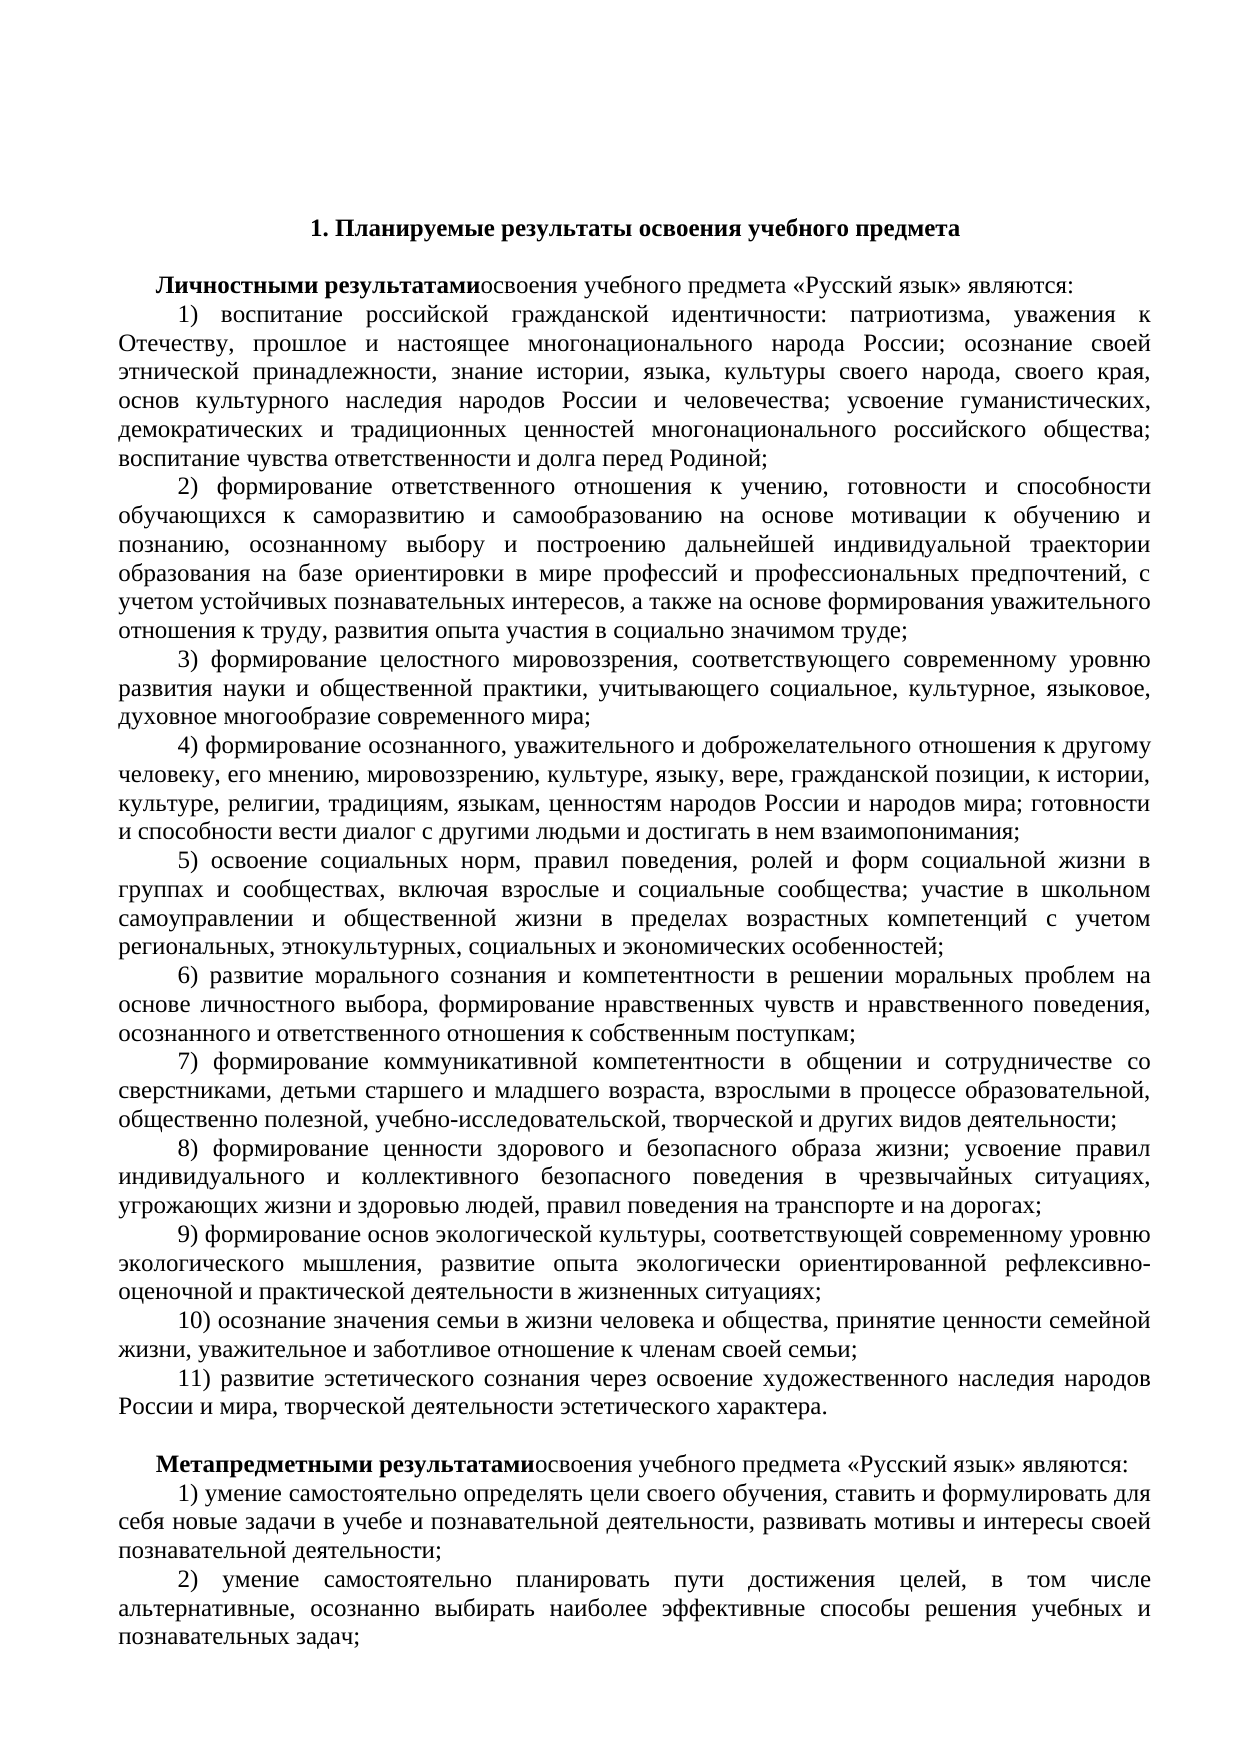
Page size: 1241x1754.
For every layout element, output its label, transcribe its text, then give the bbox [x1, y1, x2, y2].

text 2) умение самостоятельно планировать пути достижения целей, в том числе альтернативные, осознанно выбирать наиболее эффективные способы решения учебных и познавательных задач; [118, 1564, 1152, 1650]
subtitle 1. Планируемые результаты освоения учебного предмета [118, 213, 1152, 241]
text 1) умение самостоятельно определять цели своего обучения, ставить и формулировать для себя новые задачи в учебе и познавательной деятельности, развивать мотивы и интересы своей познавательной деятельности; [118, 1478, 1152, 1564]
text 7) формирование коммуникативной компетентности в общении и сотрудничестве со сверстниками, детьми старшего и младшего возраста, взрослыми в процессе образовательной, общественно полезной, учебно-исследовательской, творческой и других видов деятельности; [118, 1046, 1152, 1133]
text 8) формирование ценности здорового и безопасного образа жизни; усвоение правил индивидуального и коллективного безопасного поведения в чрезвычайных ситуациях, угрожающих жизни и здоровью людей, правил поведения на транспорте и на дорогах; [118, 1133, 1152, 1219]
text Личностными результатамиосвоения учебного предмета «Русский язык» являются: [118, 270, 1152, 299]
text 3) формирование целостного мировоззрения, соответствующего современному уровню развития науки и общественной практики, учитывающего социальное, культурное, языковое, духовное многообразие современного мира; [118, 644, 1152, 730]
text 2) формирование ответственного отношения к учению, готовности и способности обучающихся к саморазвитию и самообразованию на основе мотивации к обучению и познанию, осознанному выбору и построению дальнейшей индивидуальной траектории образования на базе ориентировки в мире профессий и профессиональных предпочтений, с учетом устойчивых познавательных интересов, а также на основе формирования уважительного отношения к труду, развития опыта участия в социально значимом труде; [118, 471, 1152, 644]
text 4) формирование осознанного, уважительного и доброжелательного отношения к другому человеку, его мнению, мировоззрению, культуре, языку, вере, гражданской позиции, к истории, культуре, религии, традициям, языкам, ценностям народов России и народов мира; готовности и способности вести диалог с другими людьми и достигать в нем взаимопонимания; [118, 730, 1152, 845]
text 10) осознание значения семьи в жизни человека и общества, принятие ценности семейной жизни, уважительное и заботливое отношение к членам своей семьи; [118, 1305, 1152, 1363]
text 1) воспитание российской гражданской идентичности: патриотизма, уважения к Отечеству, прошлое и настоящее многонационального народа России; осознание своей этнической принадлежности, знание истории, языка, культуры своего народа, своего края, основ культурного наследия народов России и человечества; усвоение гуманистических, демократических и традиционных ценностей многонационального российского общества; воспитание чувства ответственности и долга перед Родиной; [118, 299, 1152, 471]
text 11) развитие эстетического сознания через освоение художественного наследия народов России и мира, творческой деятельности эстетического характера. [118, 1363, 1152, 1420]
text 5) освоение социальных норм, правил поведения, ролей и форм социальной жизни в группах и сообществах, включая взрослые и социальные сообщества; участие в школьном самоуправлении и общественной жизни в пределах возрастных компетенций с учетом региональных, этнокультурных, социальных и экономических особенностей; [118, 845, 1152, 960]
text 9) формирование основ экологической культуры, соответствующей современному уровню экологического мышления, развитие опыта экологически ориентированной рефлексивно-оценочной и практической деятельности в жизненных ситуациях; [118, 1219, 1152, 1305]
text 6) развитие морального сознания и компетентности в решении моральных проблем на основе личностного выбора, формирование нравственных чувств и нравственного поведения, осознанного и ответственного отношения к собственным поступкам; [118, 960, 1152, 1046]
text Метапредметными результатамиосвоения учебного предмета «Русский язык» являются: [118, 1449, 1152, 1478]
